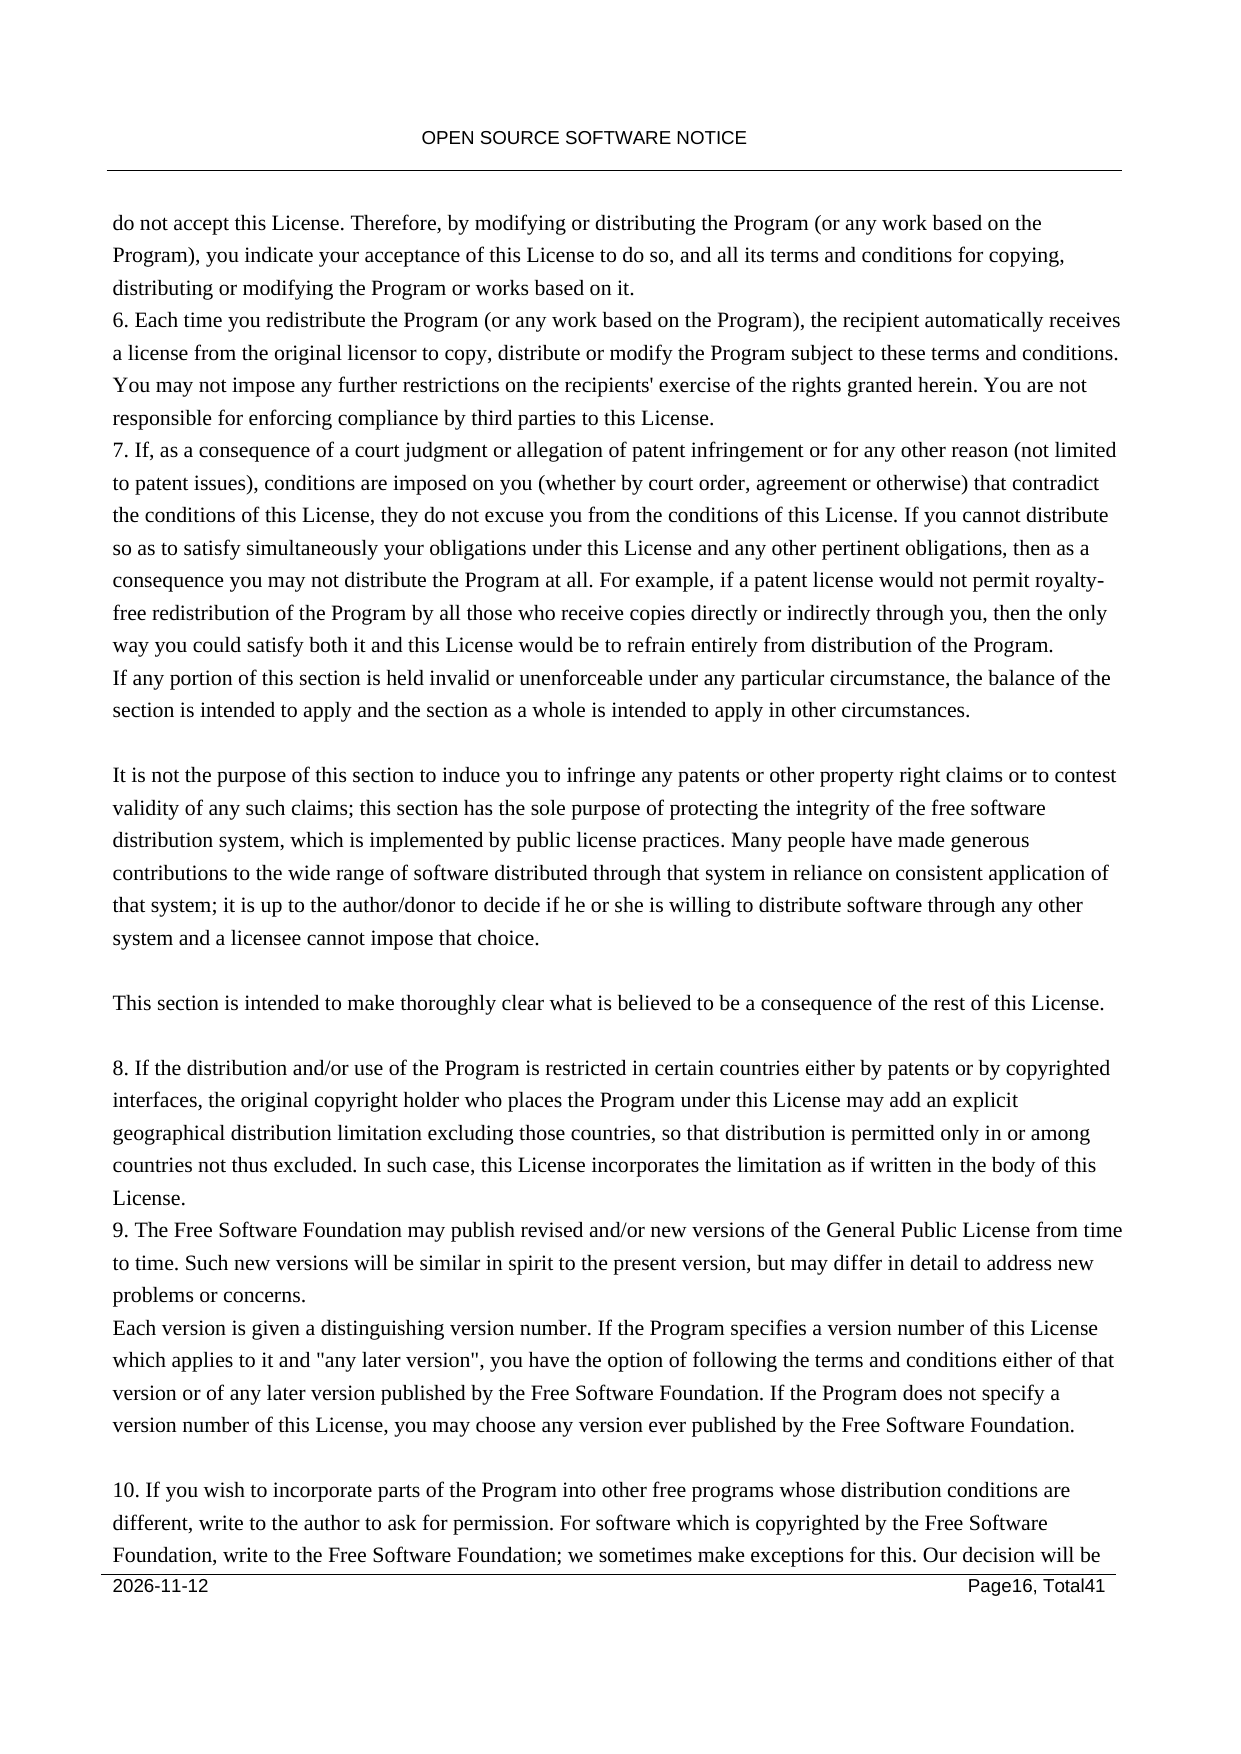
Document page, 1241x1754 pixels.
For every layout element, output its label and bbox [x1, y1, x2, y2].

text [112, 206, 1128, 1571]
